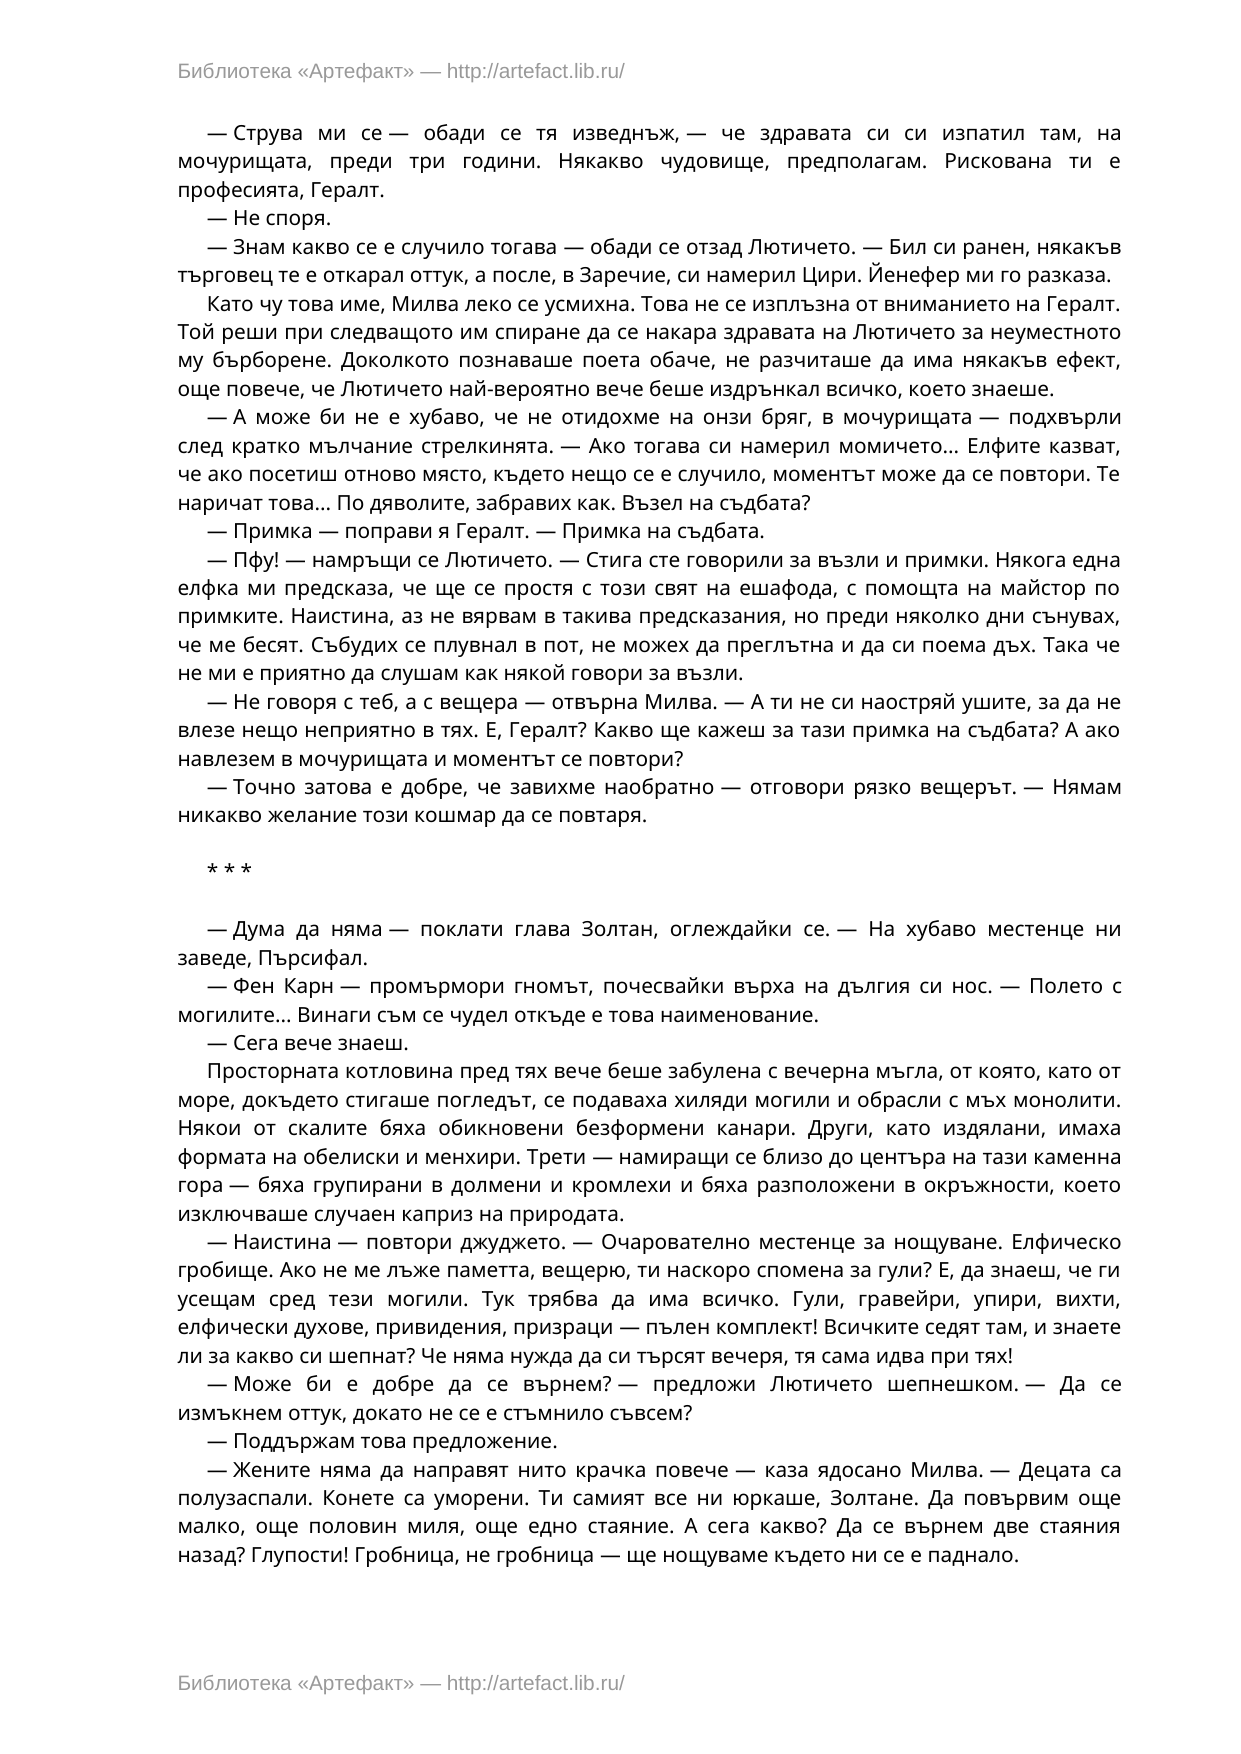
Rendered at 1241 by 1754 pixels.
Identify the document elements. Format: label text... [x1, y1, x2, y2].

text — Поддържам това предложение. [177, 1426, 1122, 1455]
text — Дума да няма — поклати глава Золтан, оглеждайки се. — На хубаво местенце ни заведе, Пърсифал. [177, 914, 1122, 971]
text — Не споря. [177, 203, 1122, 232]
text Просторната котловина пред тях вече беше забулена с вечерна мъгла, от която, като от море, докъдето стигаше погледът, се подаваха хиляди могили и обрасли с мъх монолити. Някои от скалите бяха обикновени безформени канари. Други, като издялани, имаха формата на обелиски и менхири. Трети — намиращи се близо до центъра на тази каменна гора — бяха групирани в долмени и кромлехи и бяха разположени в окръжности, което изключваше случаен каприз на природата. [177, 1057, 1122, 1227]
text — Знам какво се е случило тогава — обади се отзад Лютичето. — Бил си ранен, някакъв търговец те е откарал оттук, а после, в Заречие, си намерил Цири. Йенефер ми го разказа. [177, 232, 1122, 289]
text — Струва ми се — обади се тя изведнъж, — че здравата си си изпатил там, на мочурищата, преди три години. Някакво чудовище, предполагам. Рискована ти е професията, Гералт. [177, 118, 1122, 203]
text — Наистина — повтори джуджето. — Очарователно местенце за нощуване. Елфическо гробище. Ако не ме лъже паметта, вещерю, ти наскоро спомена за гули? Е, да знаеш, че ги усещам сред тези могили. Тук трябва да има всичко. Гули, гравейри, упири, вихти, елфически духове, привидения, призраци — пълен комплект! Всичките седят там, и знаете ли за какво си шепнат? Че няма нужда да си търсят вечеря, тя сама идва при тях! [177, 1227, 1122, 1369]
text — Примка — поправи я Гералт. — Примка на съдбата. [177, 516, 1122, 545]
text Като чу това име, Милва леко се усмихна. Това не се изплъзна от вниманието на Гералт. Той реши при следващото им спиране да се накара здравата на Лютичето за неуместното му бърборене. Доколкото познаваше поета обаче, не разчиташе да има някакъв ефект, още повече, че Лютичето най-вероятно вече беше издрънкал всичко, което знаеше. [177, 289, 1122, 402]
text — Сега вече знаеш. [177, 1028, 1122, 1057]
text — Пфу! — намръщи се Лютичето. — Стига сте говорили за възли и примки. Някога една елфка ми предсказа, че ще се простя с този свят на ешафода, с помощта на майстор по примките. Наистина, аз не вярвам в такива предсказания, но преди няколко дни сънувах, че ме бесят. Събудих се плувнал в пот, не можех да преглътна и да си поема дъх. Така че не ми е приятно да слушам как някой говори за възли. [177, 545, 1122, 687]
text — Точно затова е добре, че завихме наобратно — отговори рязко вещерът. — Нямам никакво желание този кошмар да се повтаря. [177, 772, 1122, 829]
text — Жените няма да направят нито крачка повече — каза ядосано Милва. — Децата са полузаспали. Конете са уморени. Ти самият все ни юркаше, Золтане. Да повървим още малко, още половин миля, още едно стаяние. А сега какво? Да се върнем две стаяния назад? Глупости! Гробница, не гробница — ще нощуваме където ни се е паднало. [177, 1455, 1122, 1568]
text — Фен Карн — промърмори гномът, почесвайки върха на дългия си нос. — Полето с могилите... Винаги съм се чудел откъде е това наименование. [177, 971, 1122, 1028]
text — Може би е добре да се върнем? — предложи Лютичето шепнешком. — Да се измъкнем оттук, докато не се е стъмнило съвсем? [177, 1369, 1122, 1426]
text — Не говоря с теб, а с вещера — отвърна Милва. — А ти не си наостряй ушите, за да не влезе нещо неприятно в тях. Е, Гералт? Какво ще кажеш за тази примка на съдбата? А ако навлезем в мочурищата и моментът се повтори? [177, 687, 1122, 772]
text — А може би не е хубаво, че не отидохме на онзи бряг, в мочурищата — подхвърли след кратко мълчание стрелкинята. — Ако тогава си намерил момичето... Елфите казват, че ако посетиш отново място, където нещо се е случило, моментът може да се повтори. Те наричат това... По дяволите, забравих как. Възел на съдбата? [177, 402, 1122, 516]
subtitle * * * [177, 857, 1122, 886]
